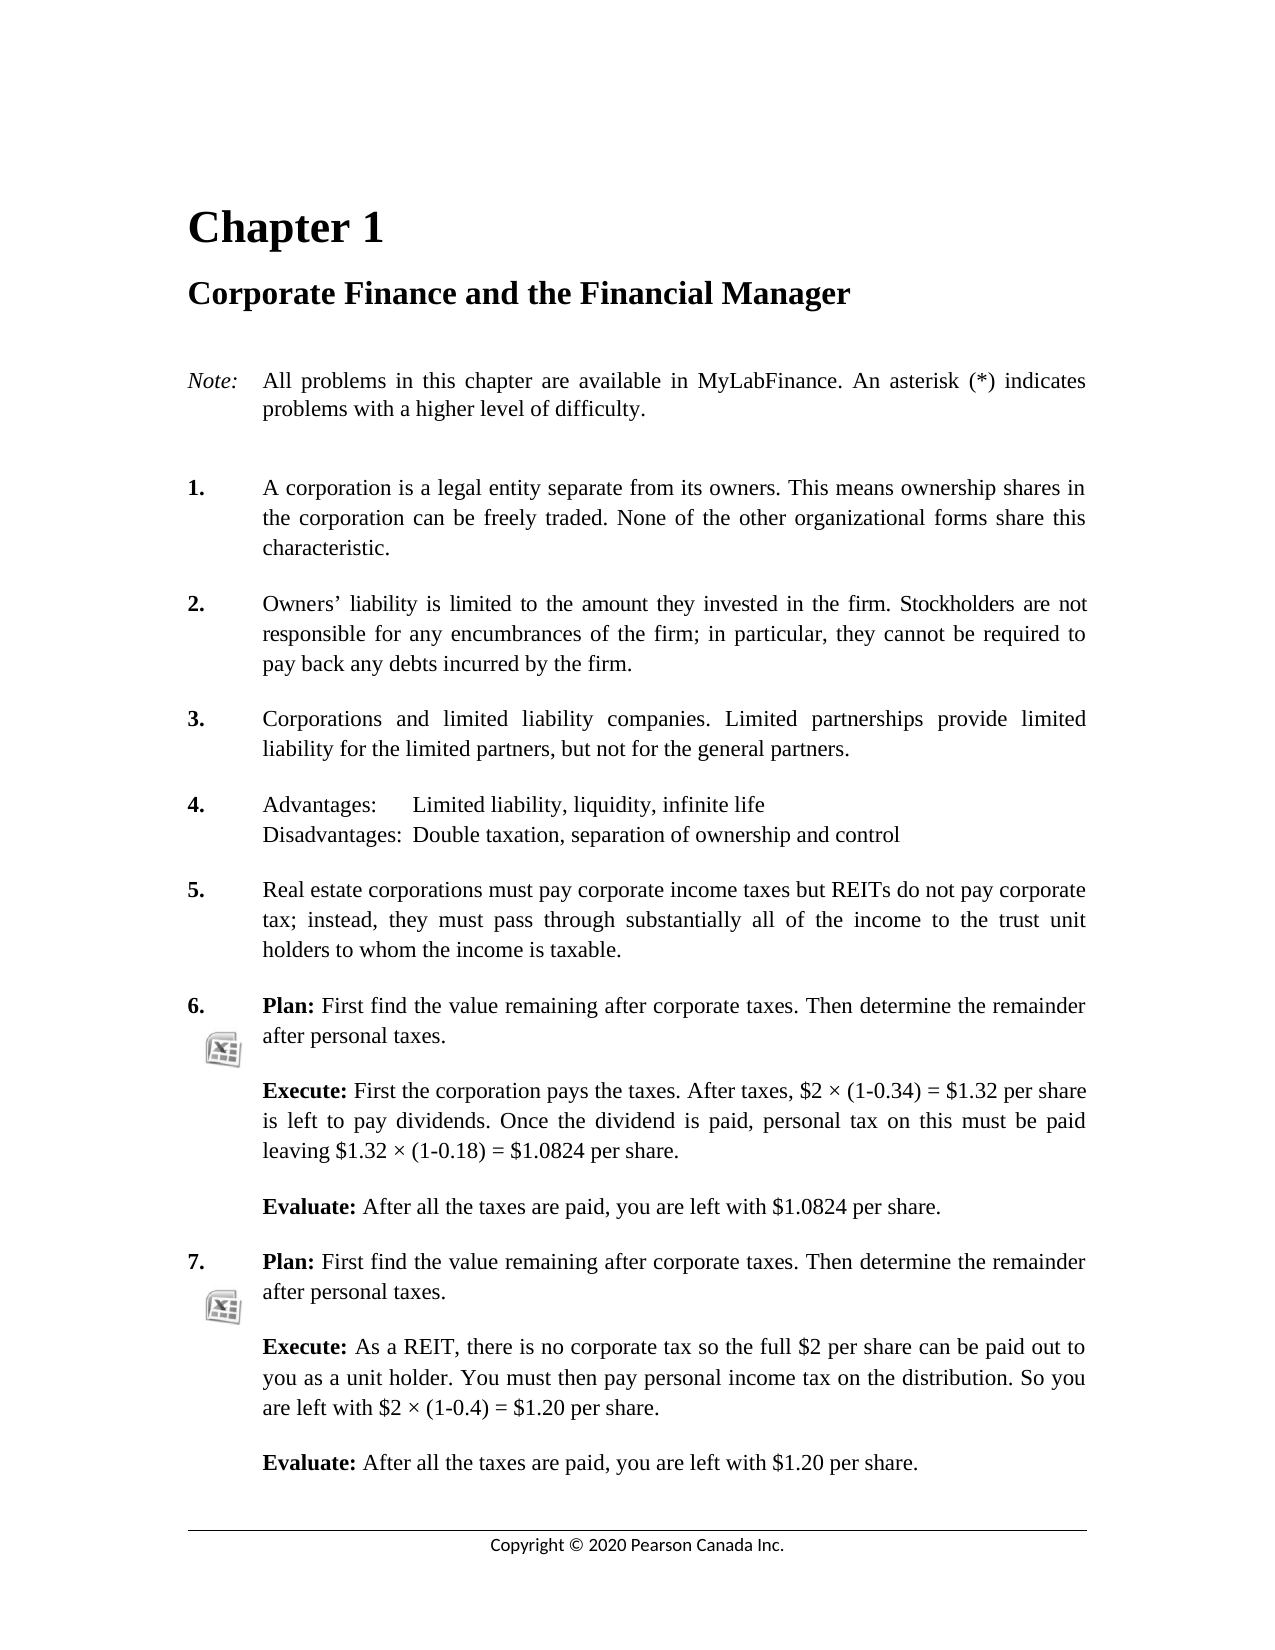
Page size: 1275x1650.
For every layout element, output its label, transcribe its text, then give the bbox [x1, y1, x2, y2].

text Chapter 1 [187, 200, 1087, 253]
text 6. Plan: First find the value remaining after corporate taxes. Then determine the remainder after personal taxes. [187, 992, 1087, 1048]
picture [202, 1027, 243, 1069]
text Corporate Finance and the Financial Manager [187, 273, 1087, 311]
text Evaluate: After all the taxes are paid, you are left with $1.20 per share. [187, 1449, 1087, 1475]
text Evaluate: After all the taxes are paid, you are left with $1.0824 per share. [187, 1193, 1087, 1219]
text Note: All problems in this chapter are available in MyLabFinance. An asterisk (*) indicates problems with a higher level of difficulty. [187, 367, 1087, 422]
text 1. A corporation is a legal entity separate from its owners. This means ownership shares in the corporation can be freely traded. None of the other organizational forms share this characteristic. [187, 474, 1087, 561]
text 2. Owners’ liability is limited to the amount they invested in the firm. Stockholders are not responsible for any encumbrances of the firm; in particular, they cannot be required to pay back any debts incurred by the firm. [187, 589, 1087, 676]
text Execute: As a REIT, there is no corporate tax so the full $2 per share can be paid out to you as a unit holder. You must then pay personal income tax on the distribution. So you are left with $2 × (1-0.4) = $1.20 per share. [187, 1333, 1087, 1420]
text 7. Plan: First find the value remaining after corporate taxes. Then determine the remainder after personal taxes. [187, 1248, 1087, 1304]
picture [202, 1285, 243, 1326]
text 4. Advantages: Limited liability, liquidity, infinite life Disadvantages: Double taxation, separation of ownership and control [187, 791, 1087, 847]
text Execute: First the corporation pays the taxes. After taxes, $2 × (1-0.34) = $1.32 per share is left to pay dividends. Once the dividend is paid, personal tax on this must be paid leaving $1.32 × (1-0.18) = $1.0824 per share. [187, 1077, 1087, 1164]
text 3. Corporations and limited liability companies. Limited partnerships provide limited liability for the limited partners, but not for the general partners. [187, 705, 1087, 762]
text 5. Real estate corporations must pay corporate income taxes but REITs do not pay corporate tax; instead, they must pass through substantially all of the income to the trust unit holders to whom the income is taxable. [187, 876, 1087, 963]
